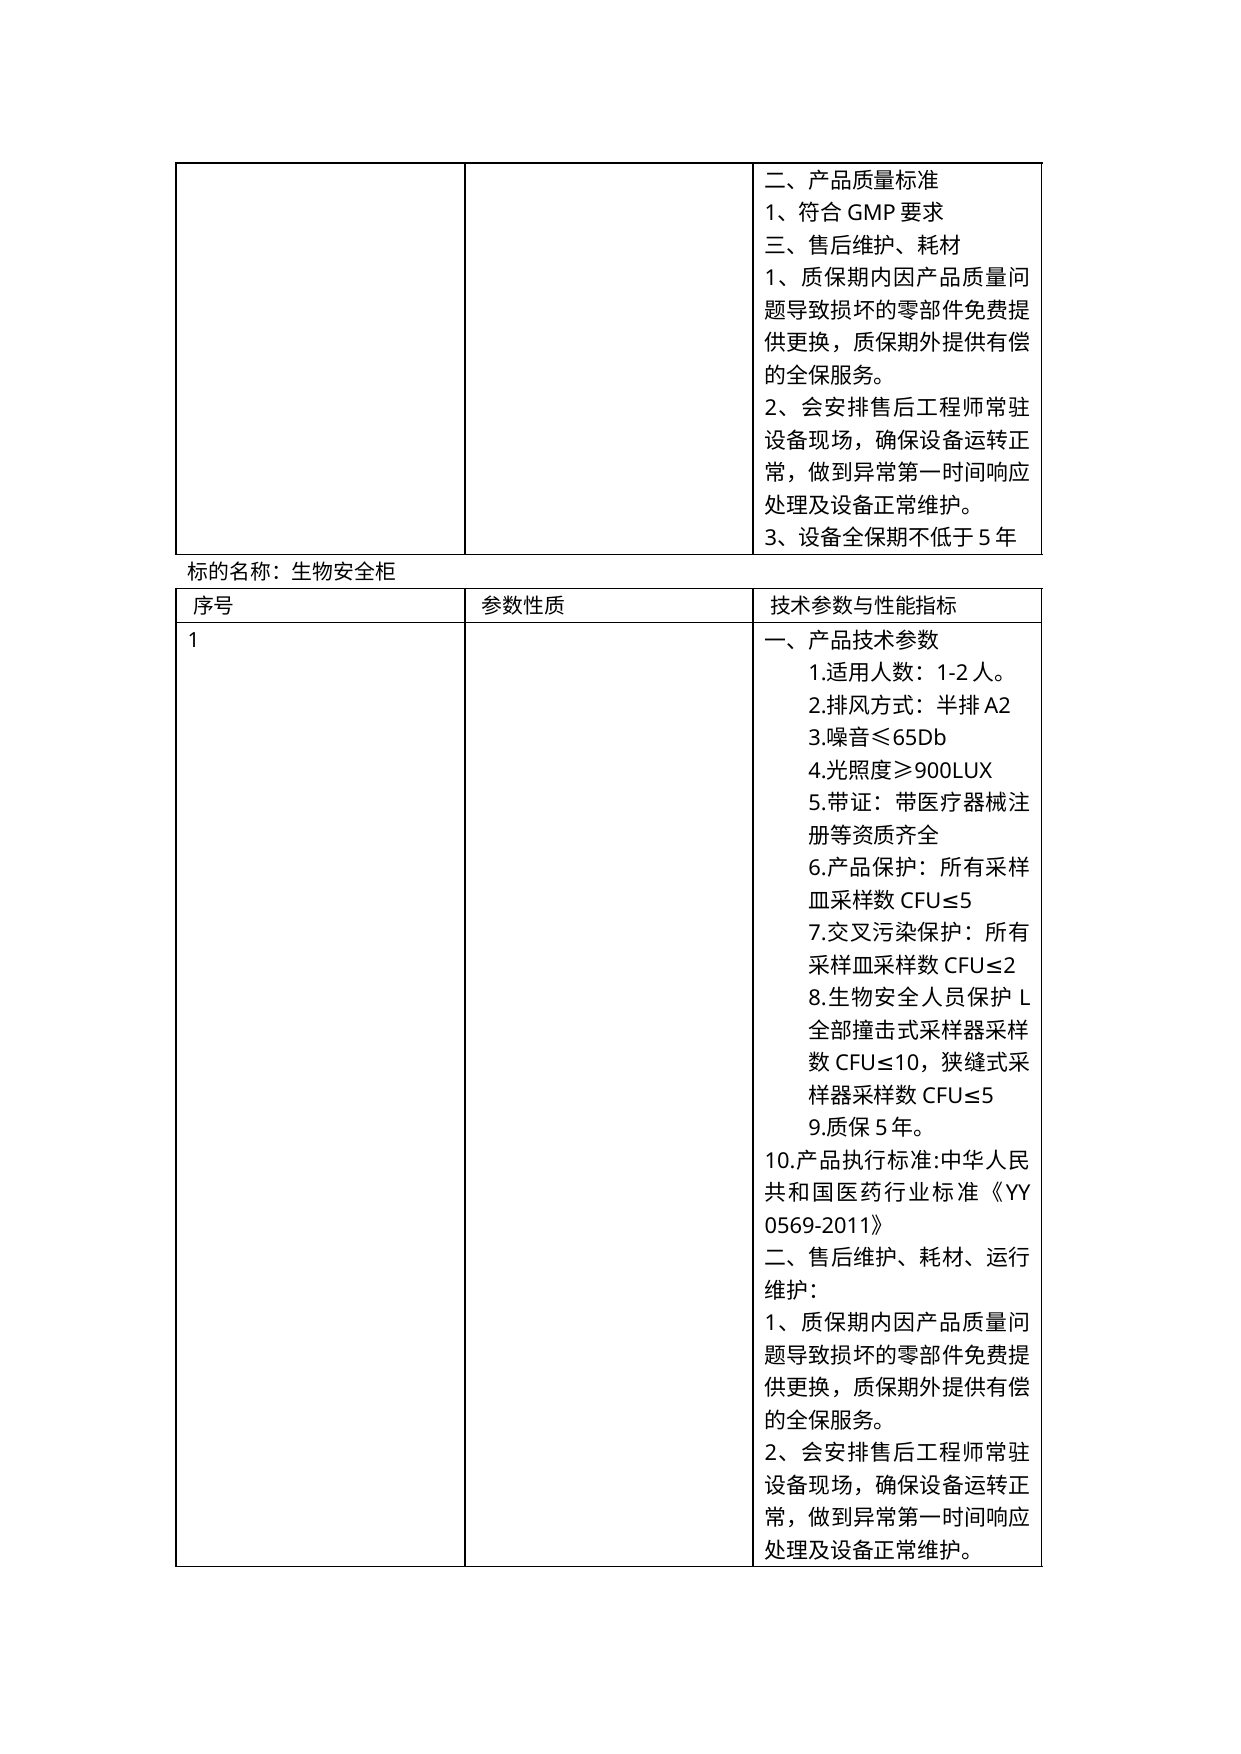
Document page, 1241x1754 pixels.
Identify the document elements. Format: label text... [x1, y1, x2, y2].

table_cell [466, 623, 752, 1566]
table_cell 1 [177, 623, 464, 1566]
table_header 技术参数与性能指标 [754, 589, 1041, 622]
table_cell 1 [177, 164, 464, 553]
table_header 序号 [177, 589, 464, 622]
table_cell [754, 164, 1041, 553]
table_cell [466, 164, 752, 553]
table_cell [754, 623, 1041, 1566]
table_header 参数性质 [466, 589, 752, 622]
text 标的名称：生物安全柜 [187, 555, 1053, 588]
